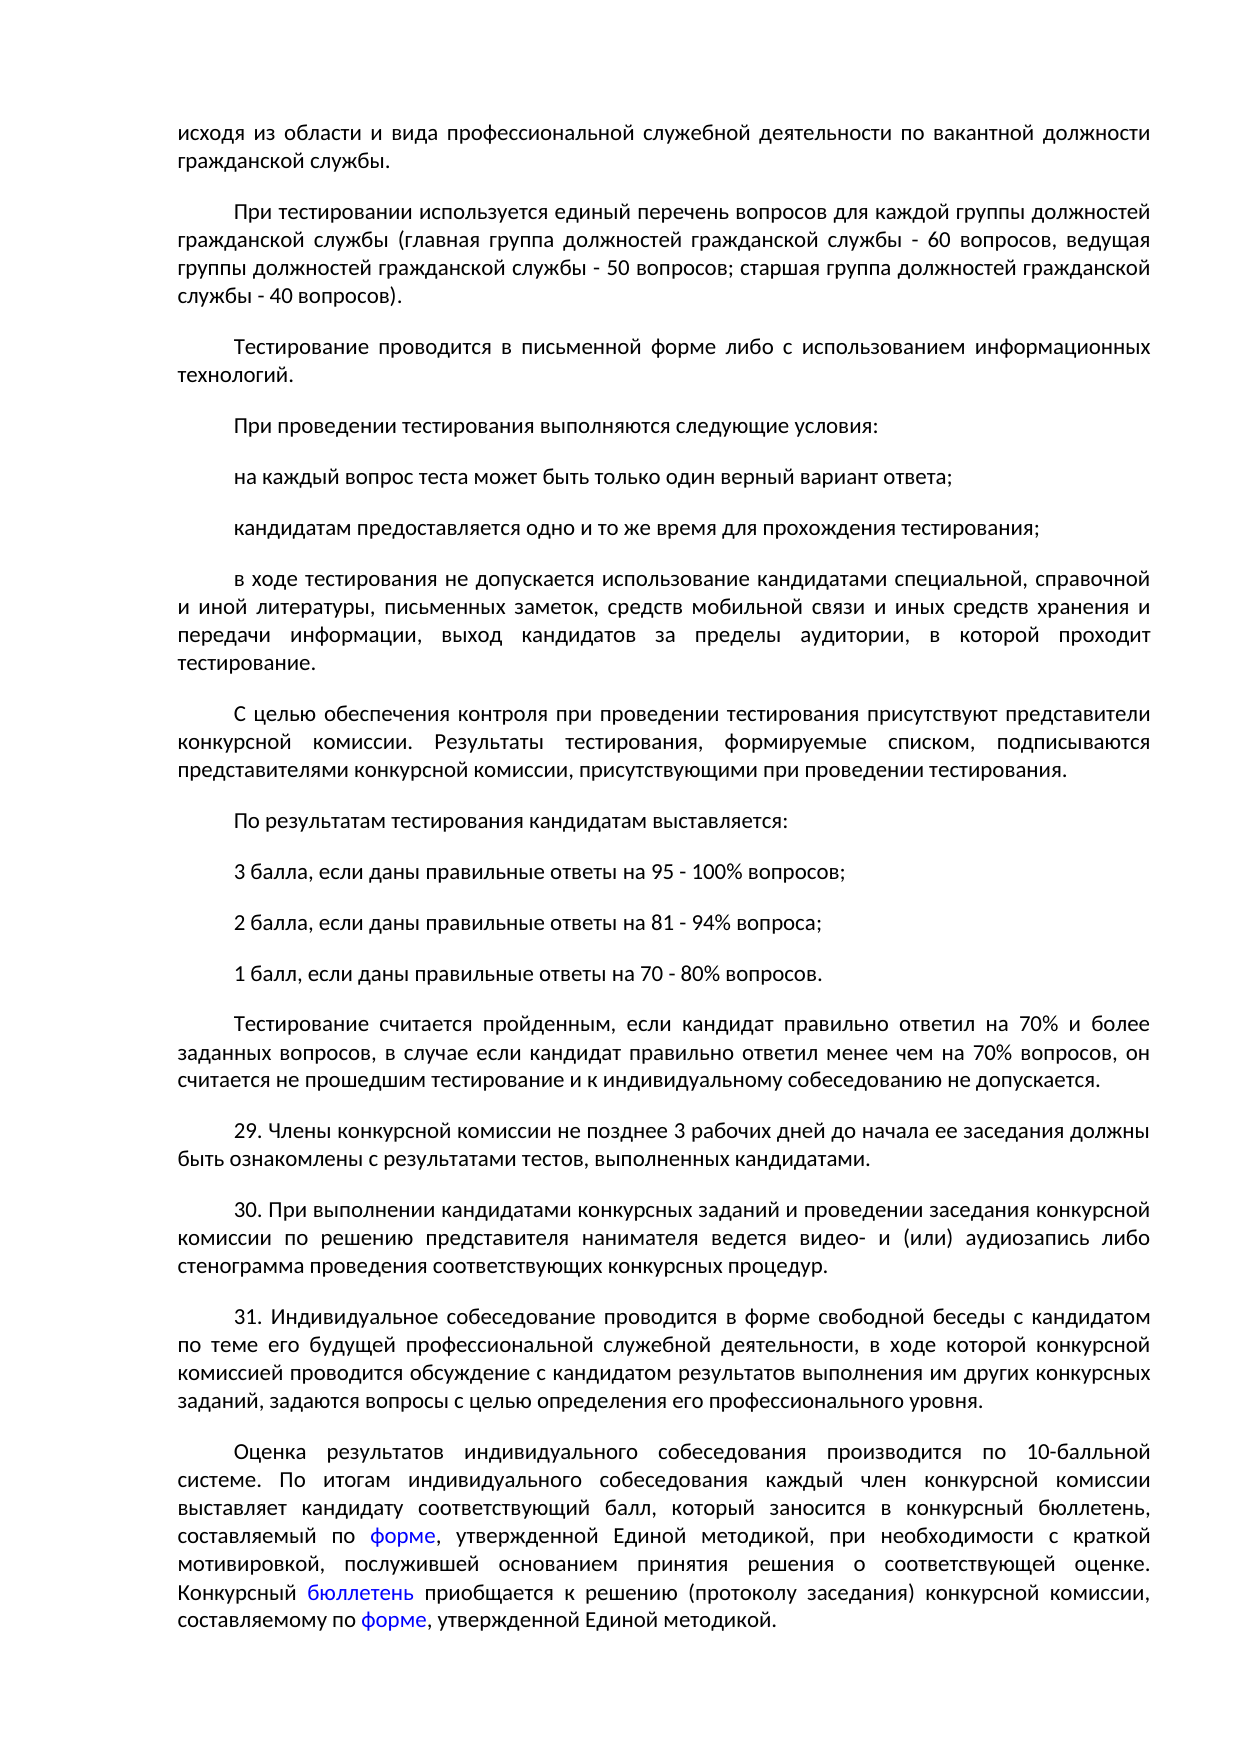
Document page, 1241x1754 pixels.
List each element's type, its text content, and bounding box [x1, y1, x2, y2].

text 31. Индивидуальное собеседование проводится в форме свободной беседы с кандидатом по теме его будущей профессиональной служебной деятельности, в ходе которой конкурсной комиссией проводится обсуждение с кандидатом результатов выполнения им других конкурсных заданий, задаются вопросы с целью определения его профессионального уровня. [177, 1302, 1152, 1414]
text 3 балла, если даны правильные ответы на 95 - 100% вопросов; [177, 857, 1152, 885]
text Тестирование проводится в письменной форме либо с использованием информационных технологий. [177, 332, 1152, 388]
text кандидатам предоставляется одно и то же время для прохождения тестирования; [177, 513, 1152, 541]
text При тестировании используется единый перечень вопросов для каждой группы должностей гражданской службы (главная группа должностей гражданской службы - 60 вопросов, ведущая группы должностей гражданской службы - 50 вопросов; старшая группа должностей гражданской службы - 40 вопросов). [177, 197, 1152, 309]
text Тестирование считается пройденным, если кандидат правильно ответил на 70% и более заданных вопросов, в случае если кандидат правильно ответил менее чем на 70% вопросов, он считается не прошедшим тестирование и к индивидуальному собеседованию не допускается. [177, 1009, 1152, 1094]
text По результатам тестирования кандидатам выставляется: [177, 806, 1152, 834]
text в ходе тестирования не допускается использование кандидатами специальной, справочной и иной литературы, письменных заметок, средств мобильной связи и иных средств хранения и передачи информации, выход кандидатов за пределы аудитории, в которой проходит тестирование. [177, 564, 1152, 676]
text 2 балла, если даны правильные ответы на 81 - 94% вопроса; [177, 908, 1152, 936]
text Оценка результатов индивидуального собеседования производится по 10-балльной системе. По итогам индивидуального собеседования каждый член конкурсной комиссии выставляет кандидату соответствующий балл, который заносится в конкурсный бюллетень, составляемый по форме, утвержденной Единой методикой, при необходимости с краткой мотивировкой, послужившей основанием принятия решения о соответствующей оценке. Конкурсный бюллетень приобщается к решению (протоколу заседания) конкурсной комиссии, составляемому по форме, утвержденной Единой методикой. [177, 1437, 1152, 1634]
text 29. Члены конкурсной комиссии не позднее 3 рабочих дней до начала ее заседания должны быть ознакомлены с результатами тестов, выполненных кандидатами. [177, 1117, 1152, 1173]
text С целью обеспечения контроля при проведении тестирования присутствуют представители конкурсной комиссии. Результаты тестирования, формируемые списком, подписываются представителями конкурсной комиссии, присутствующими при проведении тестирования. [177, 699, 1152, 783]
text При проведении тестирования выполняются следующие условия: [177, 411, 1152, 439]
text на каждый вопрос теста может быть только один верный вариант ответа; [177, 462, 1152, 490]
text 1 балл, если даны правильные ответы на 70 - 80% вопросов. [177, 959, 1152, 987]
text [177, 118, 1152, 174]
text 30. При выполнении кандидатами конкурсных заданий и проведении заседания конкурсной комиссии по решению представителя нанимателя ведется видео- и (или) аудиозапись либо стенограмма проведения соответствующих конкурсных процедур. [177, 1196, 1152, 1279]
